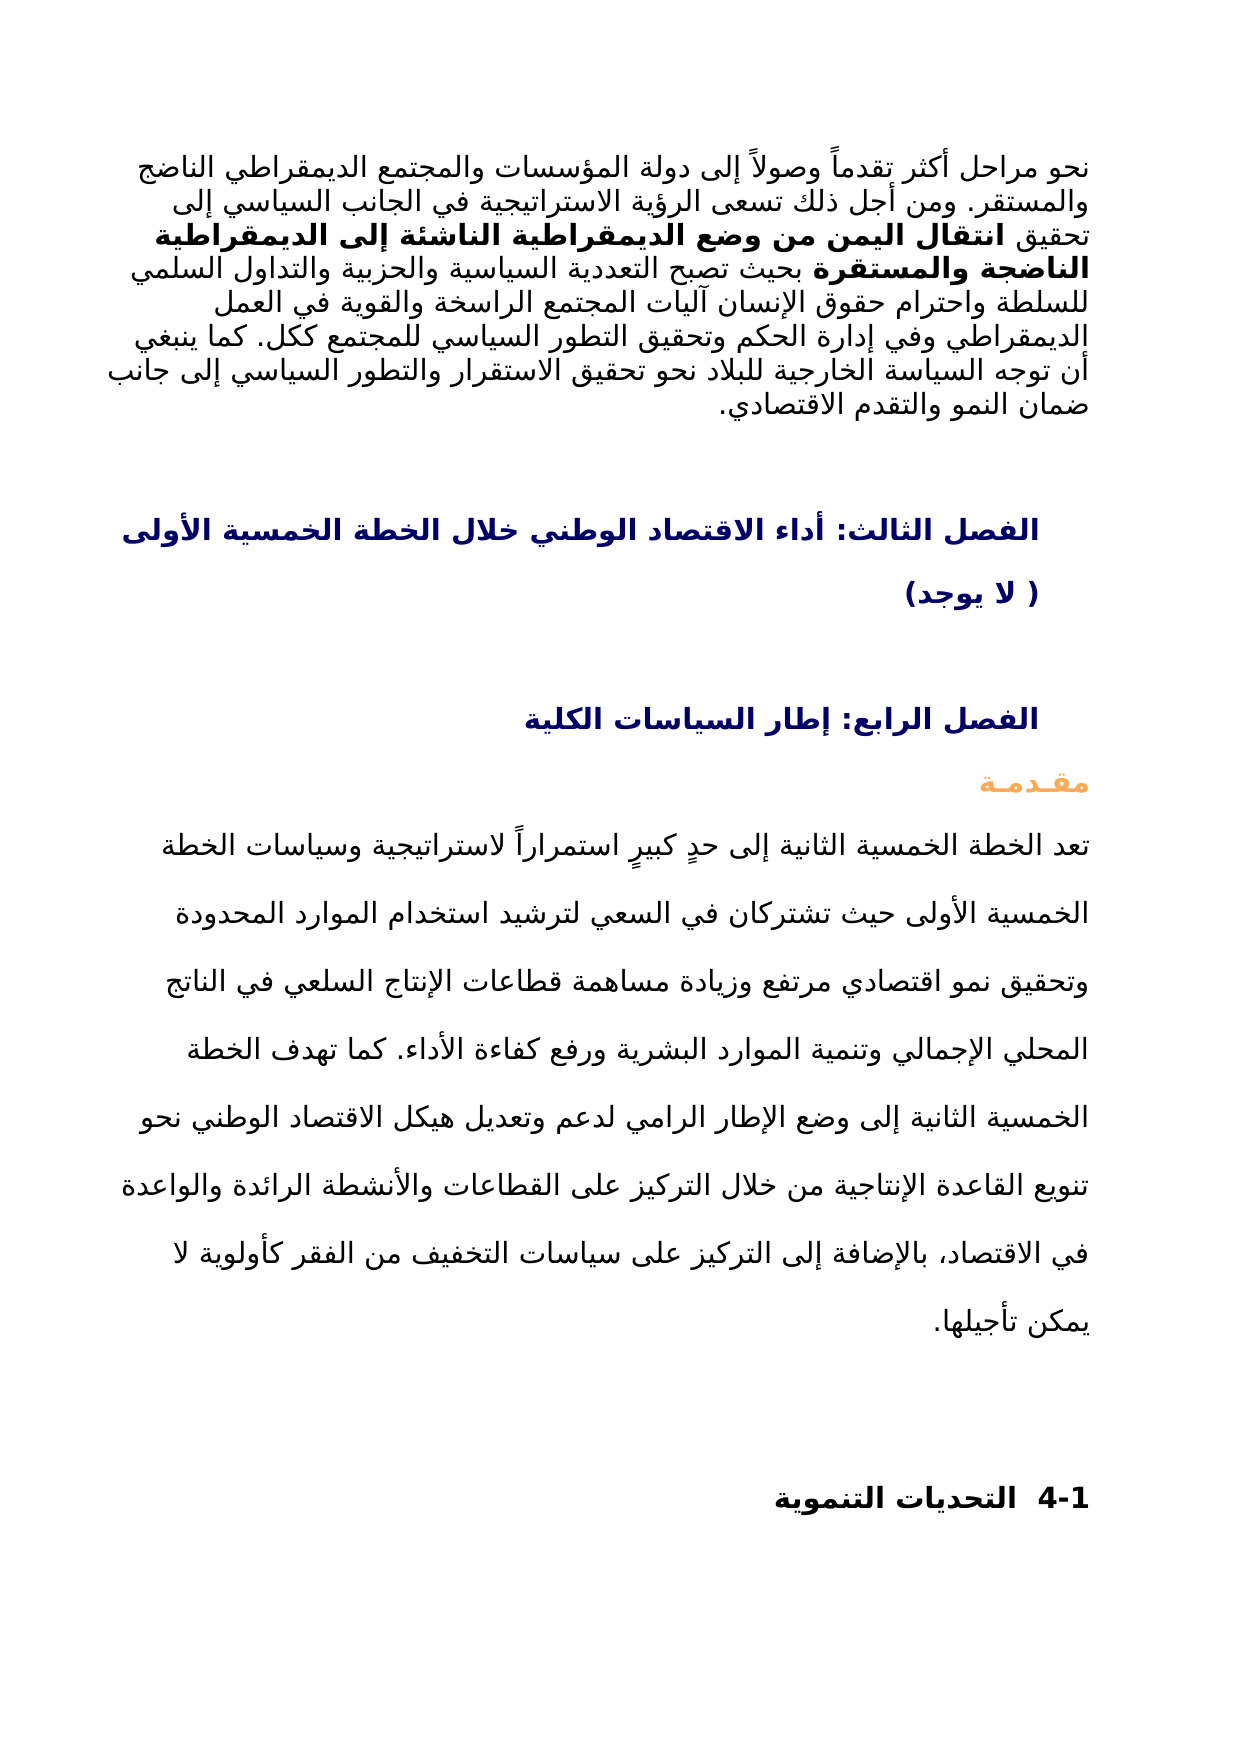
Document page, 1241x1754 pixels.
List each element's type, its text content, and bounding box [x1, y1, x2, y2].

subtitle ( لا يوجد) [106, 577, 1090, 611]
subtitle مقـدمـة [106, 766, 1090, 799]
text تعد الخطة الخمسية الثانية إلى حدٍ كبيرٍ استمراراً لاستراتيجية وسياسات الخطة الخمسية الأولى حيث تشتركان في السعي لترشيد استخدام الموارد المحدودة وتحقيق نمو اقتصادي مرتفع وزيادة مساهمة قطاعات الإنتاج السلعي في الناتج المحلي الإجمالي وتنمية الموارد البشرية ورفع كفاءة الأداء. كما تهدف الخطة الخمسية الثانية إلى وضع الإطار الرامي لدعم وتعديل هيكل الاقتصاد الوطني نحو تنويع القاعدة الإنتاجية من خلال التركيز على القطاعات والأنشطة الرائدة والواعدة في الاقتصاد، بالإضافة إلى التركيز على سياسات التخفيف من الفقر كأولوية لا يمكن تأجيلها. [106, 829, 1090, 1338]
subtitle الفصل الرابع: إطار السياسات الكلية [106, 702, 1090, 736]
subtitle الفصل الثالث: أداء الاقتصاد الوطني خلال الخطة الخمسية الأولى [106, 513, 1090, 547]
subtitle 4-1 التحديات التنموية [106, 1482, 1090, 1516]
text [106, 150, 1090, 422]
